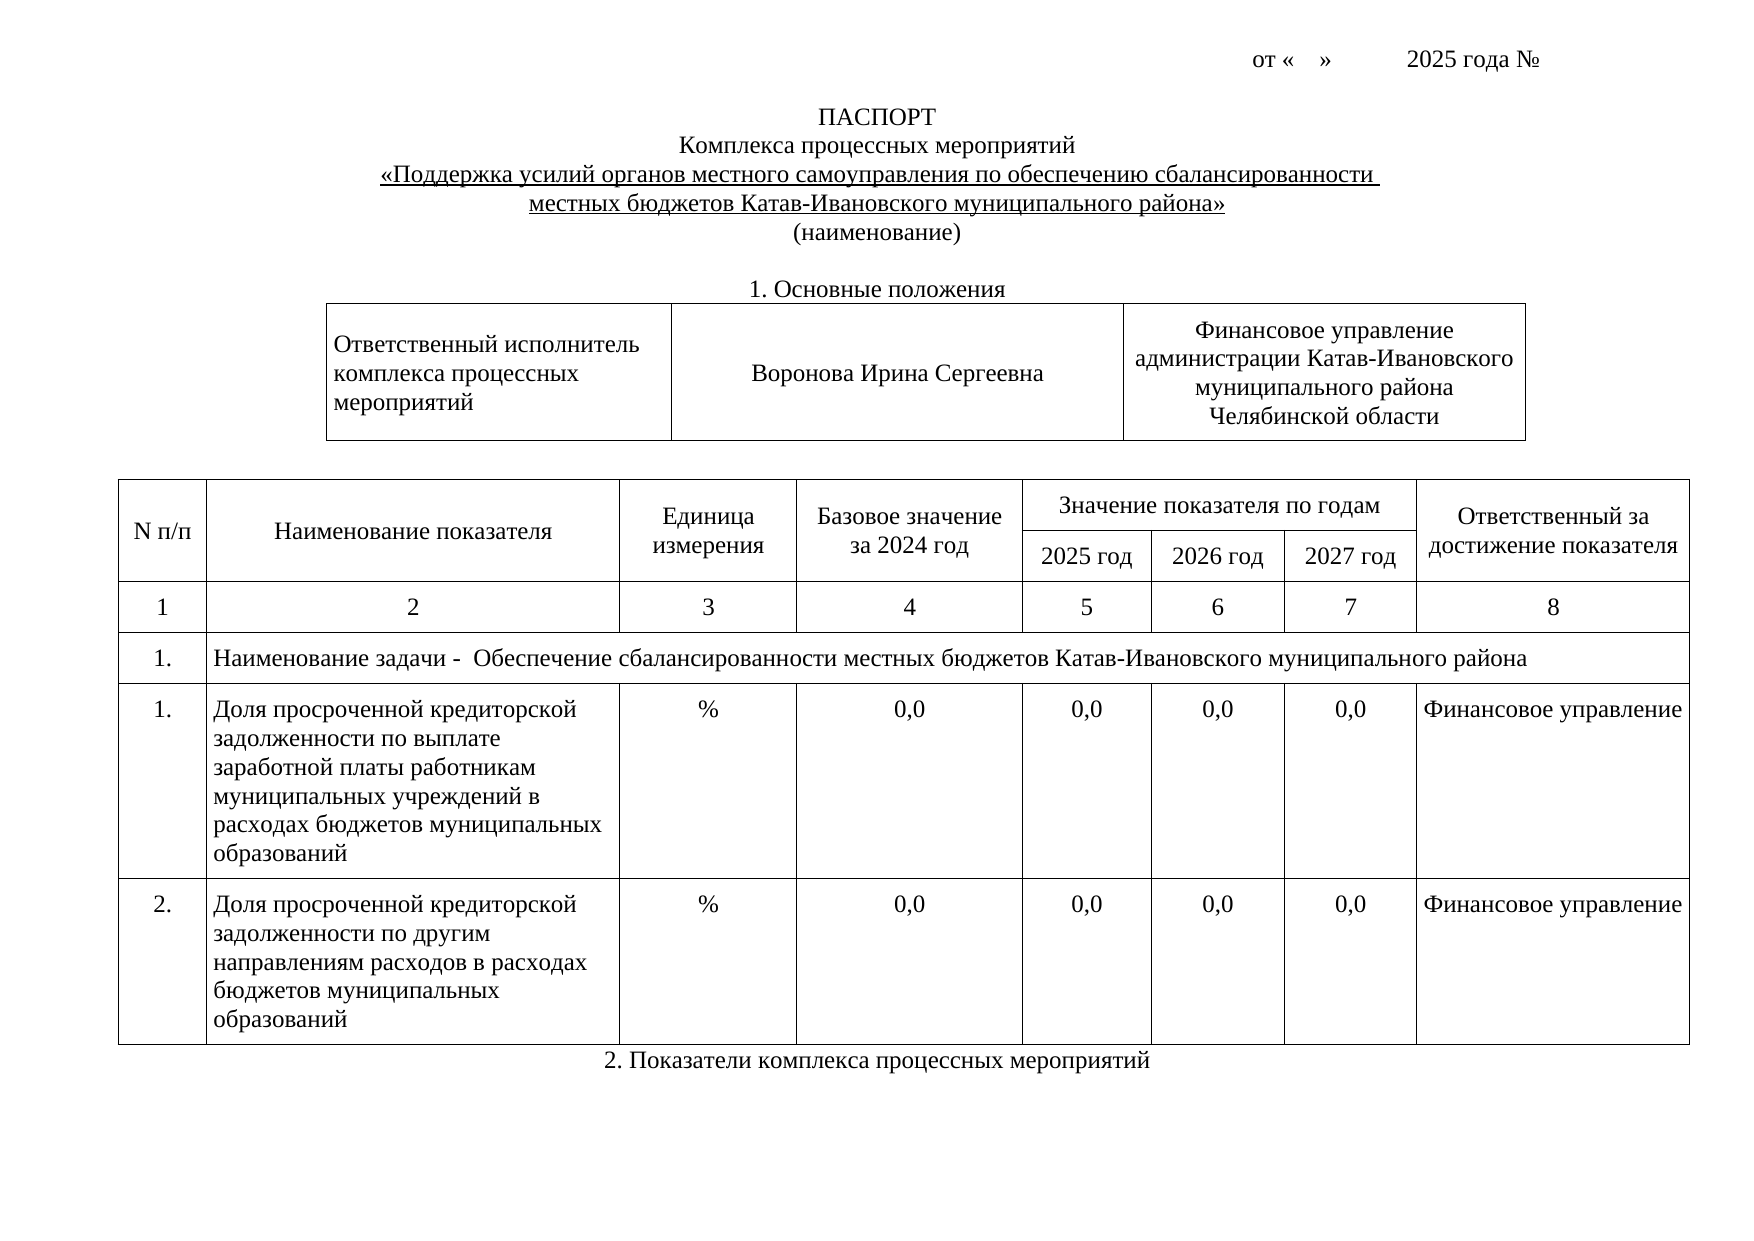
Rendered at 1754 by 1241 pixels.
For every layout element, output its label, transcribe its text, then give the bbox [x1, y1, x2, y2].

table_header Финансовое управление администрации Катав-Ивановского муниципального района Челябинской области [1124, 304, 1525, 440]
table_cell Финансовое управление [1417, 684, 1689, 878]
table_cell 2025 год [1023, 531, 1151, 581]
table_cell 1. [119, 684, 206, 878]
table_cell 1. [119, 633, 206, 683]
table_header Базовое значение за 2024 год [797, 480, 1022, 581]
table_cell 2 [207, 582, 619, 632]
text 2. Показатели комплекса процессных мероприятий [118, 1045, 1636, 1073]
table_header Наименование показателя [207, 480, 619, 581]
table_header Воронова Ирина Сергеевна [672, 304, 1123, 440]
table_cell 0,0 [797, 684, 1022, 878]
table_cell 3 [620, 582, 796, 632]
table_cell % [620, 879, 796, 1044]
table_header Значение показателя по годам [1023, 480, 1416, 530]
table_cell 2. [119, 879, 206, 1044]
table_cell 0,0 [1152, 879, 1284, 1044]
table_cell 0,0 [1023, 879, 1151, 1044]
table_cell Наименование задачи - Обеспечение сбалансированности местных бюджетов Катав-Ивановского муниципального района [207, 633, 1689, 683]
text Комплекса процессных мероприятий [118, 131, 1636, 159]
table_cell 8 [1417, 582, 1689, 632]
text 1. Основные положения [118, 274, 1636, 303]
text от « » 2025 года № [118, 44, 1636, 73]
table_cell 2026 год [1152, 531, 1284, 581]
text (наименование) [118, 217, 1636, 246]
table_cell 0,0 [1285, 879, 1416, 1044]
table_cell % [620, 684, 796, 878]
table_cell 6 [1152, 582, 1284, 632]
table_cell 2027 год [1285, 531, 1416, 581]
table_header Ответственный исполнитель комплекса процессных мероприятий [327, 304, 671, 440]
text местных бюджетов Катав-Ивановского муниципального района» [118, 188, 1636, 217]
table_cell 0,0 [1285, 684, 1416, 878]
table_cell Финансовое управление [1417, 879, 1689, 1044]
table_cell Доля просроченной кредиторской задолженности по другим направлениям расходов в расходах бюджетов муниципальных образований [207, 879, 619, 1044]
table_cell Доля просроченной кредиторской задолженности по выплате заработной платы работникам муниципальных учреждений в расходах бюджетов муниципальных образований [207, 684, 619, 878]
table_cell 4 [797, 582, 1022, 632]
table_header Ответственный за достижение показателя [1417, 480, 1689, 581]
table_header Единица измерения [620, 480, 796, 581]
text «Поддержка усилий органов местного самоуправления по обеспечению сбалансированности [118, 159, 1636, 188]
table_header N п/п [119, 480, 206, 581]
table_cell 0,0 [1023, 684, 1151, 878]
text ПАСПОРТ [118, 102, 1636, 131]
table_cell 0,0 [797, 879, 1022, 1044]
table_cell 7 [1285, 582, 1416, 632]
table_cell 1 [119, 582, 206, 632]
table_cell 0,0 [1152, 684, 1284, 878]
table_cell 5 [1023, 582, 1151, 632]
